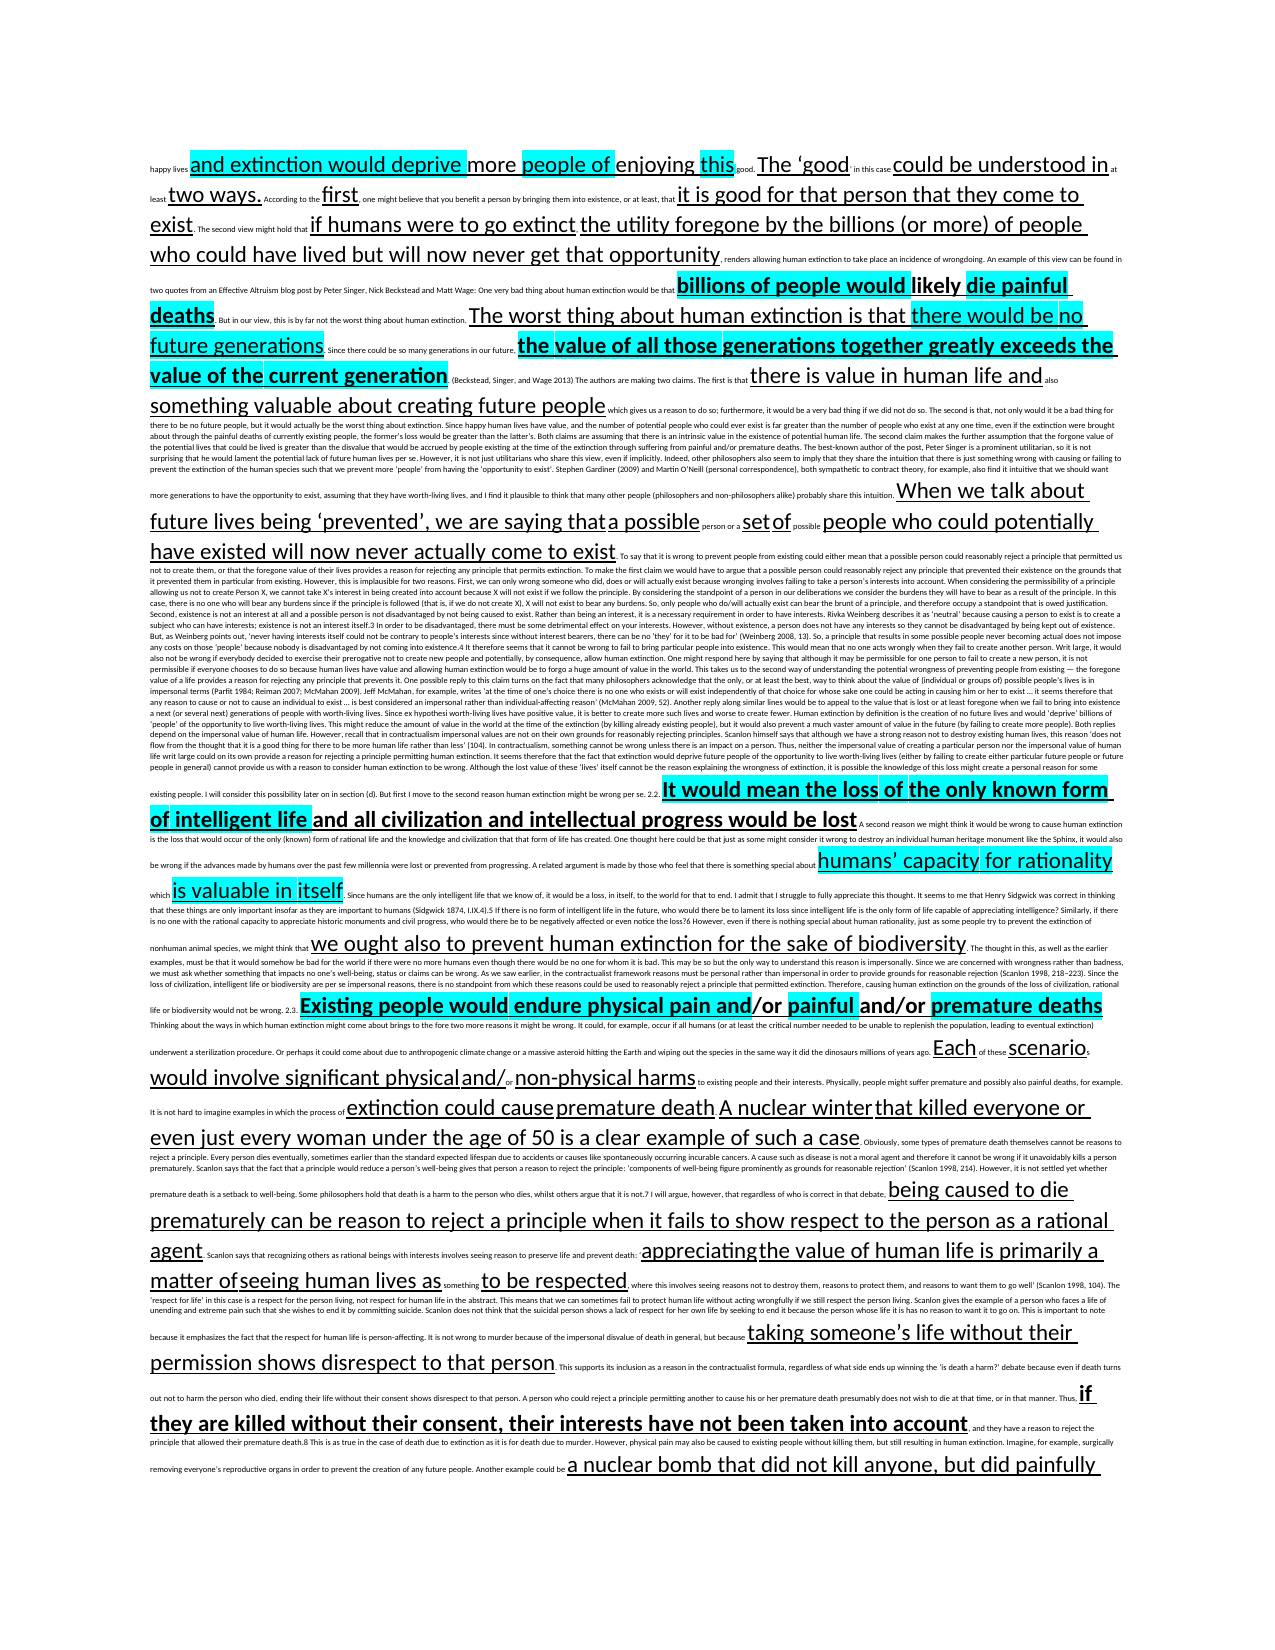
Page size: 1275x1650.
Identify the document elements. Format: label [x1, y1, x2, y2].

text [150, 150, 1125, 1478]
